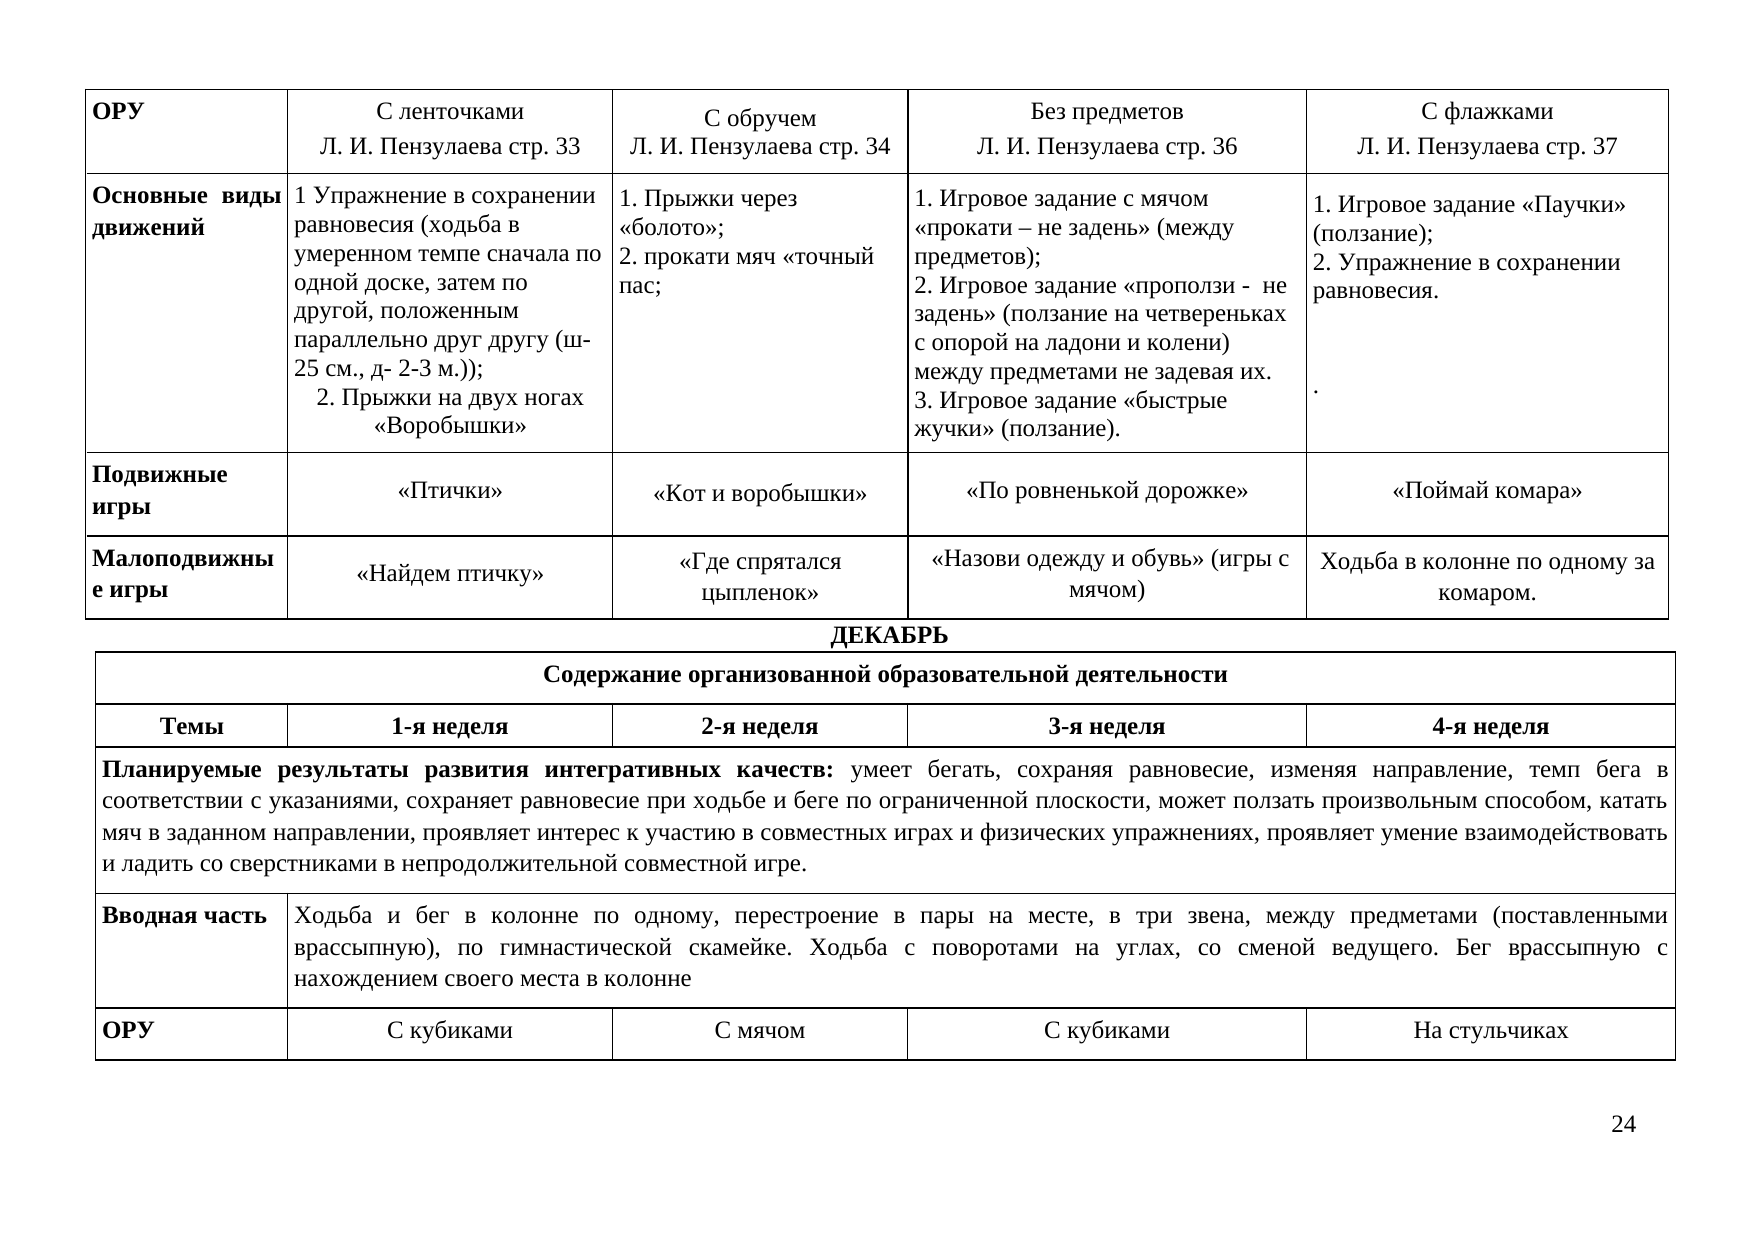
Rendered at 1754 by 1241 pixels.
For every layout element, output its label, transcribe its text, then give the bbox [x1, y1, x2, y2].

table_cell Планируемые результаты развития интегративных качеств: умеет бегать, сохраняя равновесие, изменяя направление, темп бега в соответствии с указаниями, сохраняет равновесие при ходьбе и беге по ограниченной плоскости, может ползать произвольным способом, катать мяч в заданном направлении, проявляет интерес к участию в совместных играх и физических упражнениях, проявляет умение взаимодействовать и ладить со сверстниками в непродолжительной совместной игре. [96, 748, 1675, 892]
table_header Содержание организованной образовательной деятельности [96, 653, 1675, 703]
table_cell «Где спрятался цыпленок» [613, 537, 907, 618]
table_cell «Поймай комара» [1307, 453, 1668, 535]
table_cell «Кот и воробышки» [613, 453, 907, 535]
table_cell 1. Игровое задание с мячом «прокати – не задень» (между предметов); 2. Игровое задание «проползи - не задень» (ползание на четвереньках с опорой на ладони и колени) между предметами не задевая их. 3. Игровое задание «быстрые жучки» (ползание). [909, 174, 1306, 452]
table_cell «Найдем птичку» [288, 537, 612, 618]
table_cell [288, 1009, 612, 1059]
table_cell ОРУ [86, 90, 287, 173]
table_cell «Птички» [288, 453, 612, 535]
table_cell С ленточками Л. И. Пензулаева стр. 33 [288, 90, 612, 173]
table_cell 1. Прыжки через «болото»; 2. прокати мяч «точный пас; [613, 174, 907, 452]
text ДЕКАБРЬ [118, 620, 1636, 648]
table_cell «Назови одежду и обувь» (игры с мячом) [909, 537, 1306, 618]
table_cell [613, 1009, 907, 1059]
table_cell Подвижные игры [86, 453, 287, 535]
table_cell 1-я неделя [288, 705, 612, 746]
table_cell 2-я неделя [613, 705, 907, 746]
table_cell 3-я неделя [908, 705, 1306, 746]
table_cell Малоподвижные игры [86, 536, 287, 618]
table_cell С флажками Л. И. Пензулаева стр. 37 [1307, 90, 1668, 173]
table_cell 1 Упражнение в сохранении равновесия (ходьба в умеренном темпе сначала по одной доске, затем по другой, положенным параллельно друг другу (ш- 25 см., д- 2-3 м.)); 2. Прыжки на двух ногах «Воробышки» [288, 174, 612, 452]
table_cell 1. Игровое задание «Паучки» (ползание); 2. Упражнение в сохранении равновесия. . [1307, 174, 1668, 452]
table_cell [1307, 1009, 1675, 1059]
table_cell Вводная часть [96, 894, 287, 1007]
table_cell «По ровненькой дорожке» [909, 453, 1306, 535]
table_cell Без предметов Л. И. Пензулаева стр. 36 [909, 90, 1306, 173]
table_cell Темы [96, 705, 287, 746]
table_cell Ходьба в колонне по одному за комаром. [1307, 537, 1668, 618]
table_cell С обручем Л. И. Пензулаева стр. 34 [613, 90, 907, 173]
table_cell ОРУ [96, 1009, 287, 1059]
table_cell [908, 1009, 1306, 1059]
table_cell 4-я неделя [1307, 705, 1675, 746]
table_cell Ходьба и бег в колонне по одному, перестроение в пары на месте, в три звена, между предметами (поставленными врассыпную), по гимнастической скамейке. Ходьба с поворотами на углах, со сменой ведущего. Бег врассыпную с нахождением своего места в колонне [288, 894, 1675, 1007]
table_cell Основные виды движений [86, 174, 287, 452]
